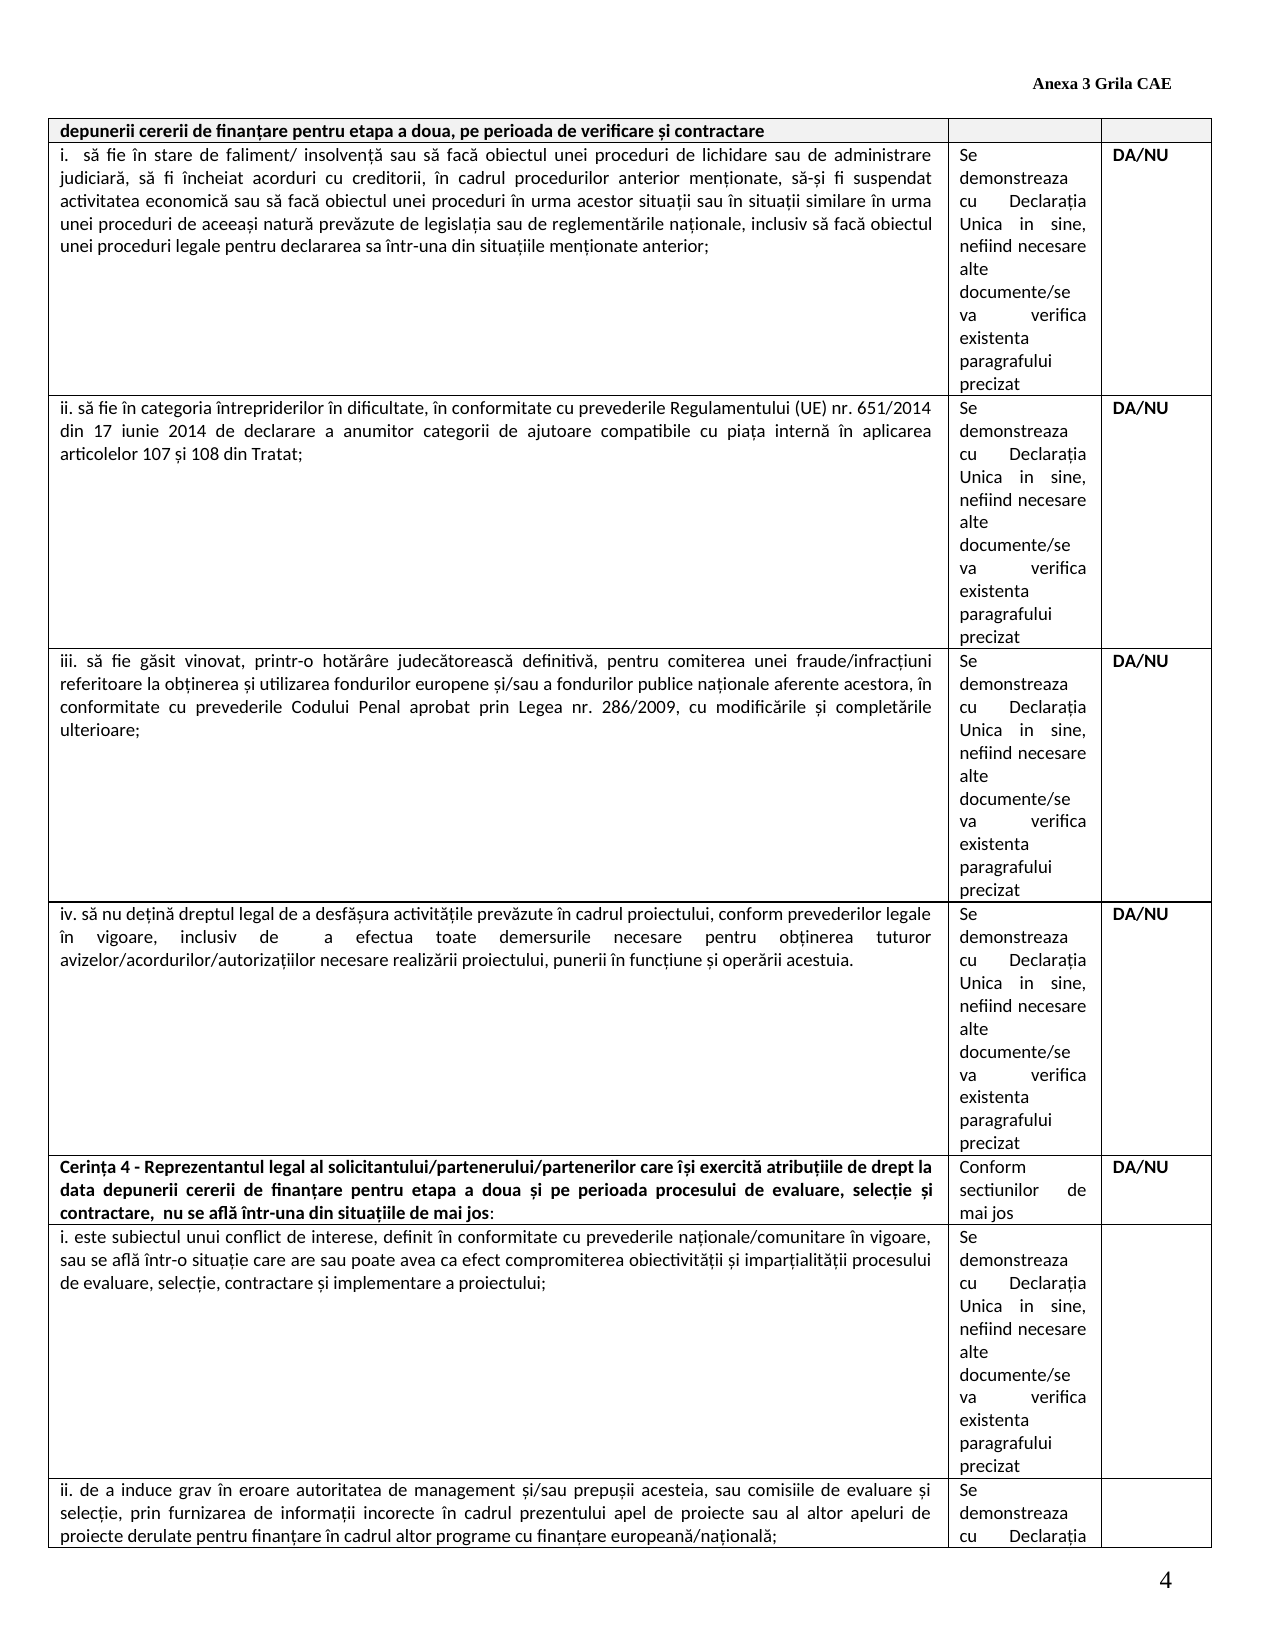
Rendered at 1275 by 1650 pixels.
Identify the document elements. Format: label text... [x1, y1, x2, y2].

table_cell DA/NU [1102, 143, 1211, 395]
table_cell iii. să fie găsit vinovat, printr-o hotărâre judecătorească definitivă, pentru comiterea unei fraude/infracțiuni referitoare la obţinerea şi utilizarea fondurilor europene şi/sau a fondurilor publice naţionale aferente acestora, în conformitate cu prevederile Codului Penal aprobat prin Legea nr. 286/2009, cu modificările și completările ulterioare; [49, 649, 948, 901]
table_cell Se demonstreaza cu Declarația Unica in sine, nefiind necesare alte documente/se va verifica existenta paragrafului precizat [949, 649, 1101, 901]
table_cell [49, 119, 948, 142]
table_cell DA/NU [1102, 396, 1211, 648]
table_cell Se demonstreaza cu Declarația Unica in sine, nefiind necesare alte documente/se va verifica existenta paragrafului precizat [949, 143, 1101, 395]
table_cell [1102, 1225, 1211, 1477]
table_cell [1102, 119, 1211, 142]
table_cell DA/NU [1102, 649, 1211, 901]
table_cell Cerința 4 - Reprezentantul legal al solicitantului/partenerului/partenerilor care își exercită atribuțiile de drept la data depunerii cererii de finanțare pentru etapa a doua și pe perioada procesului de evaluare, selecție și contractare, nu se află într-una din situațiile de mai jos: [49, 1156, 948, 1224]
table_cell Conform sectiunilor de mai jos [949, 1156, 1101, 1224]
table_cell DA/NU [1102, 903, 1211, 1154]
table_cell [1102, 1479, 1211, 1547]
table_cell Se demonstreaza cu Declarația Unica in sine, nefiind necesare alte documente/se va verifica existenta paragrafului precizat [949, 396, 1101, 648]
table_cell ii. să fie în categoria întrepriderilor în dificultate, în conformitate cu prevederile Regulamentului (UE) nr. 651/2014 din 17 iunie 2014 de declarare a anumitor categorii de ajutoare compatibile cu piața internă în aplicarea articolelor 107 și 108 din Tratat; [49, 396, 948, 648]
table_cell Se demonstreaza cu Declarația Unica in sine, nefiind necesare alte documente/se va verifica existenta paragrafului precizat [949, 1225, 1101, 1477]
table_cell [949, 119, 1101, 142]
table_cell Se demonstreaza cu Declarația Unica in sine, nefiind necesare alte documente/se va verifica existenta paragrafului precizat [949, 903, 1101, 1154]
table_cell DA/NU [1102, 1156, 1211, 1224]
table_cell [49, 1479, 948, 1547]
table_cell i. să fie în stare de faliment/ insolvenţă sau să facă obiectul unei proceduri de lichidare sau de administrare judiciară, să fi încheiat acorduri cu creditorii, în cadrul procedurilor anterior menționate, să-și fi suspendat activitatea economică sau să facă obiectul unei proceduri în urma acestor situaţii sau în situaţii similare în urma unei proceduri de aceeaşi natură prevăzute de legislaţia sau de reglementările naţionale, inclusiv să facă obiectul unei proceduri legale pentru declararea sa într-una din situațiile menționate anterior; [49, 143, 948, 395]
table_cell i. este subiectul unui conflict de interese, definit în conformitate cu prevederile naționale/comunitare în vigoare, sau se află într-o situație care are sau poate avea ca efect compromiterea obiectivității și imparțialității procesului de evaluare, selecție, contractare și implementare a proiectului; [49, 1225, 948, 1477]
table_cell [949, 1479, 1101, 1547]
table_cell iv. să nu dețină dreptul legal de a desfășura activitățile prevăzute în cadrul proiectului, conform prevederilor legale în vigoare, inclusiv de a efectua toate demersurile necesare pentru obținerea tuturor avizelor/acordurilor/autorizațiilor necesare realizării proiectului, punerii în funcțiune și operării acestuia. [49, 903, 948, 1154]
